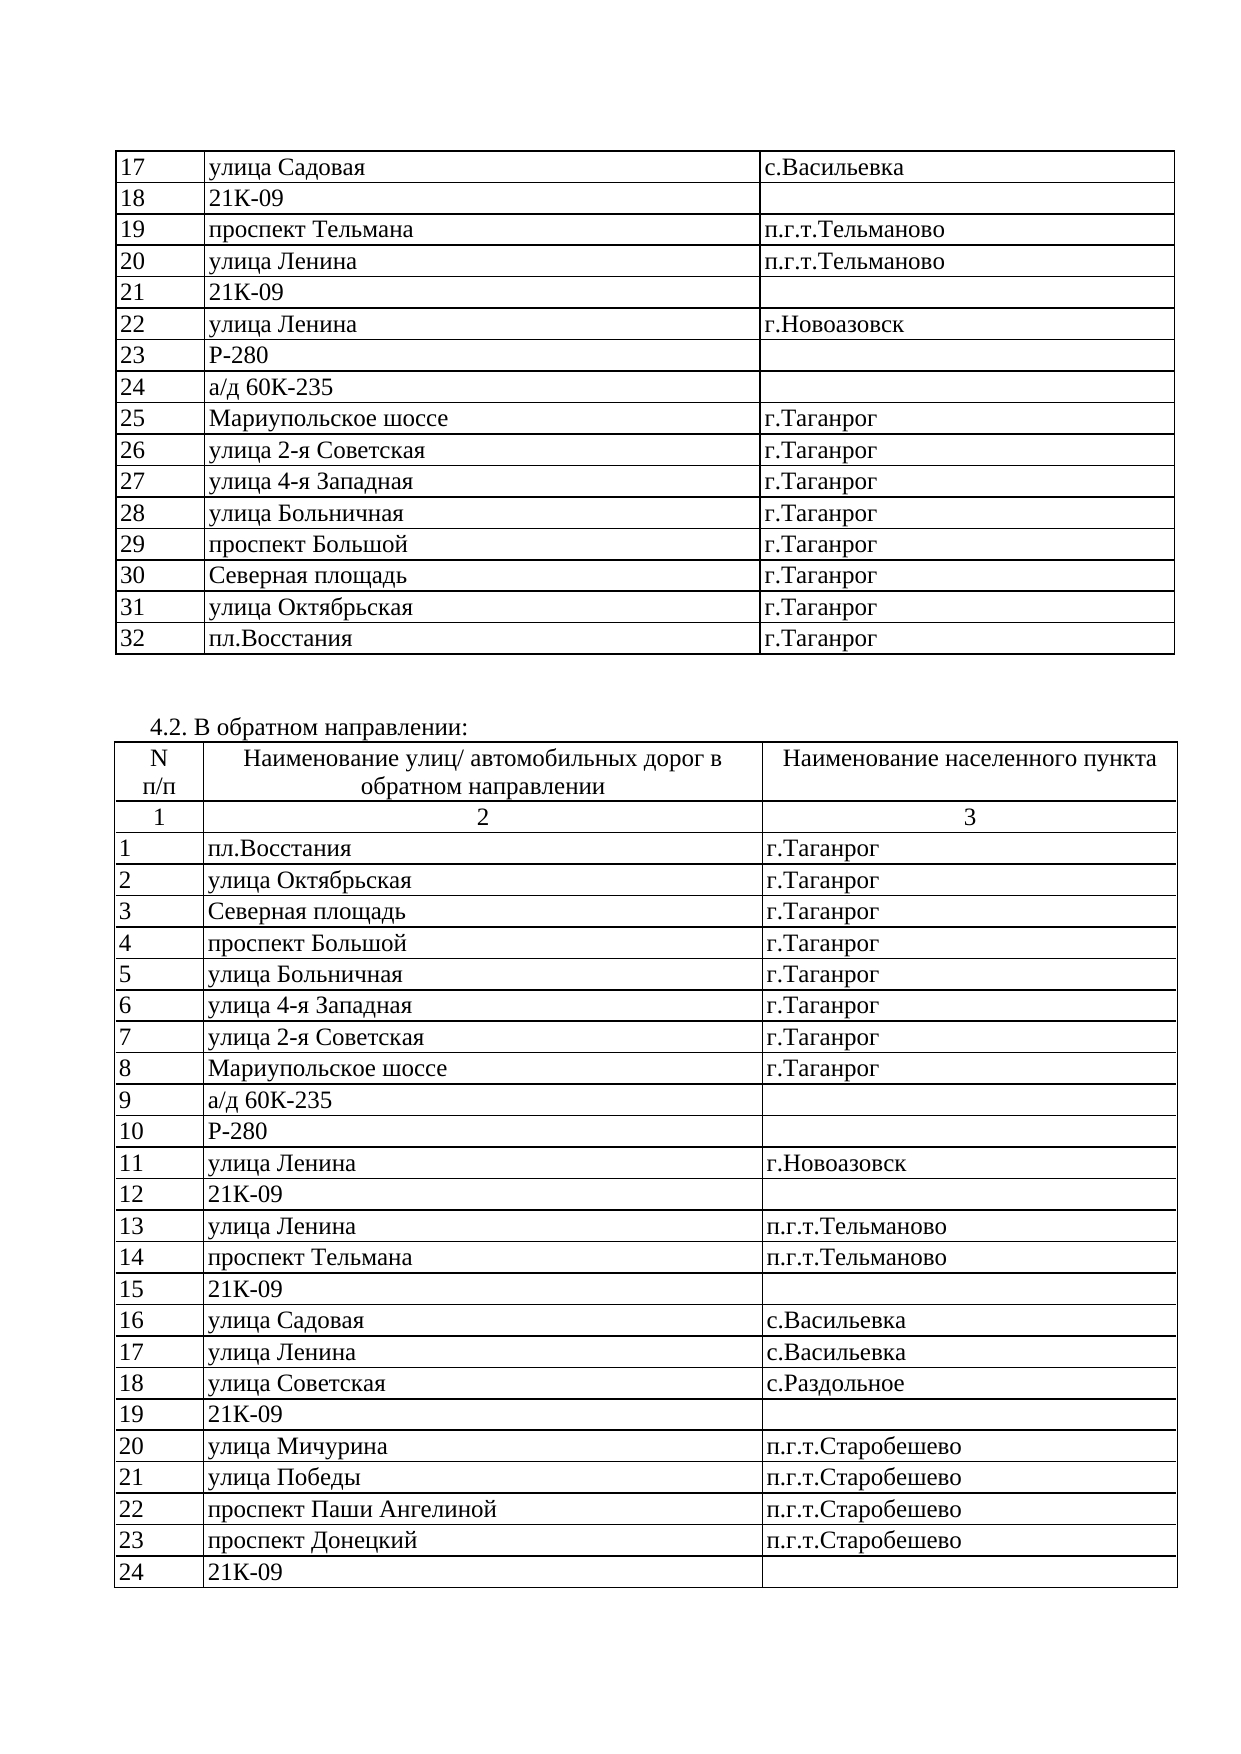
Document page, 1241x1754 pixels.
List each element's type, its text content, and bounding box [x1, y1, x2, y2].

table_cell г.Таганрог [761, 435, 1174, 464]
table_cell 17 [115, 1336, 203, 1366]
table_cell г.Таганрог [763, 989, 1177, 1020]
table_cell 24 [115, 1556, 203, 1587]
table_cell 24 [117, 372, 204, 402]
table_cell 13 [115, 1210, 203, 1241]
table_cell п.г.т.Тельманово [763, 1241, 1177, 1272]
table_cell улица Больничная [204, 959, 762, 989]
table_cell г.Новоазовск [761, 309, 1174, 339]
table_cell г.Таганрог [761, 466, 1174, 496]
table_cell [763, 1178, 1177, 1209]
table_cell 27 [117, 466, 204, 496]
table_cell п.г.т.Старобешево [763, 1429, 1177, 1461]
table_cell улица Ленина [204, 1148, 762, 1178]
table_cell 1 [115, 801, 203, 832]
table_cell г.Таганрог [763, 832, 1177, 863]
table_cell улица Советская [204, 1368, 762, 1398]
table_header Наименование улиц/ автомобильных дорог в обратном направлении [204, 743, 762, 800]
table_cell п.г.т.Старобешево [763, 1461, 1177, 1492]
table_cell 6 [115, 990, 203, 1020]
table_cell 7 [115, 1021, 203, 1052]
table_cell 14 [115, 1242, 203, 1272]
table_cell [761, 277, 1174, 307]
table_cell 10 [115, 1116, 203, 1146]
table_cell 21К-09 [204, 1179, 762, 1209]
table_cell 26 [117, 435, 204, 464]
text 4.2. В обратном направлении: [150, 712, 1090, 741]
table_cell 11 [115, 1147, 203, 1178]
table_cell улица Садовая [204, 1305, 762, 1335]
table_cell улица 4-я Западная [205, 466, 759, 496]
table_cell 21К-09 [205, 183, 759, 213]
table_cell 20 [117, 246, 204, 276]
table_cell проспект Донецкий [204, 1525, 762, 1555]
table_cell [761, 340, 1174, 370]
table_cell г.Таганрог [763, 1020, 1177, 1052]
table_cell 22 [115, 1493, 203, 1524]
table_cell с.Раздольное [763, 1366, 1177, 1398]
table_cell 3 [763, 800, 1177, 832]
table_cell [763, 1083, 1177, 1115]
table_cell 9 [115, 1084, 203, 1115]
table_cell г.Таганрог [761, 561, 1174, 590]
table_cell [763, 1115, 1177, 1146]
table_cell 29 [117, 529, 204, 559]
table_cell 4 [115, 927, 203, 957]
table_cell г.Таганрог [763, 863, 1177, 894]
table_cell [761, 183, 1174, 213]
table_cell п.г.т.Старобешево [763, 1524, 1177, 1555]
table_cell проспект Паши Ангелиной [204, 1494, 762, 1524]
table_cell г.Таганрог [761, 403, 1174, 433]
table_cell 32 [117, 623, 204, 653]
table_cell г.Таганрог [761, 592, 1174, 622]
table_cell пл.Восстания [204, 833, 762, 863]
table_cell 21К-09 [204, 1557, 762, 1587]
table_cell 2 [115, 864, 203, 894]
table_cell г.Новоазовск [763, 1146, 1177, 1178]
table_cell улица Садовая [205, 152, 759, 181]
table_cell 1 [115, 833, 203, 863]
table_cell проспект Большой [204, 928, 762, 957]
table_cell [763, 1398, 1177, 1429]
table_cell улица Ленина [205, 246, 759, 276]
table_cell 3 [115, 896, 203, 926]
table_cell Мариупольское шоссе [204, 1053, 762, 1083]
table_cell 15 [115, 1273, 203, 1303]
table_cell г.Таганрог [763, 1052, 1177, 1083]
table_cell 21К-09 [205, 277, 759, 307]
table_cell 28 [117, 498, 204, 527]
table_cell улица 2-я Советская [205, 435, 759, 464]
table_cell п.г.т.Тельманово [761, 215, 1174, 244]
table_cell пл.Восстания [205, 623, 759, 653]
table_header Наименование населенного пункта [763, 743, 1177, 800]
table_cell п.г.т.Тельманово [761, 246, 1174, 276]
table_cell улица Победы [204, 1462, 762, 1492]
table_cell п.г.т.Тельманово [763, 1209, 1177, 1241]
table_cell 23 [115, 1525, 203, 1555]
table_cell 21 [115, 1462, 203, 1492]
table_cell 23 [117, 340, 204, 370]
table_cell Р-280 [205, 340, 759, 370]
table_cell улица Ленина [204, 1211, 762, 1241]
table_cell 18 [117, 183, 204, 213]
table_cell а/д 60К-235 [205, 372, 759, 402]
table_cell 25 [117, 403, 204, 433]
table_cell 2 [204, 802, 762, 832]
table_cell Р-280 [204, 1116, 762, 1146]
table_cell улица Октябрьская [204, 865, 762, 894]
table_cell г.Таганрог [761, 623, 1174, 653]
table_cell г.Таганрог [763, 958, 1177, 989]
table_cell г.Таганрог [761, 498, 1174, 527]
table_cell улица Мичурина [204, 1431, 762, 1461]
table_cell а/д 60К-235 [204, 1085, 762, 1115]
table_cell проспект Тельмана [204, 1242, 762, 1272]
table_cell 18 [115, 1368, 203, 1398]
table_cell 22 [117, 309, 204, 339]
table_cell [763, 1272, 1177, 1303]
table_cell 17 [117, 152, 204, 181]
table_cell улица Октябрьская [205, 592, 759, 622]
table_cell 21К-09 [204, 1400, 762, 1429]
table_cell улица 2-я Советская [204, 1022, 762, 1052]
table_cell улица Ленина [205, 309, 759, 339]
table_cell улица Ленина [204, 1337, 762, 1366]
table_cell Северная площадь [205, 561, 759, 590]
table_cell 19 [117, 215, 204, 244]
table_cell улица Больничная [205, 498, 759, 527]
table_cell 21К-09 [204, 1274, 762, 1303]
table_cell [763, 1555, 1177, 1587]
table_cell 20 [115, 1430, 203, 1461]
table_cell 16 [115, 1305, 203, 1335]
table_cell 21 [117, 277, 204, 307]
table_cell 5 [115, 959, 203, 989]
table_cell [761, 372, 1174, 402]
table_cell г.Таганрог [763, 926, 1177, 957]
table_cell с.Васильевка [763, 1304, 1177, 1335]
table_cell с.Васильевка [761, 152, 1174, 181]
table_cell п.г.т.Старобешево [763, 1492, 1177, 1524]
table_cell г.Таганрог [761, 529, 1174, 559]
table_cell 31 [117, 592, 204, 622]
table_cell с.Васильевка [763, 1335, 1177, 1366]
table_cell 30 [117, 561, 204, 590]
table_cell г.Таганрог [763, 895, 1177, 926]
table_cell 8 [115, 1053, 203, 1083]
table_cell Северная площадь [204, 896, 762, 926]
table_cell Мариупольское шоссе [205, 403, 759, 433]
table_cell 12 [115, 1179, 203, 1209]
table_cell проспект Тельмана [205, 215, 759, 244]
table_cell улица 4-я Западная [204, 991, 762, 1020]
table_cell 19 [115, 1399, 203, 1429]
table_header N п/п [115, 743, 203, 800]
table_cell проспект Большой [205, 529, 759, 559]
